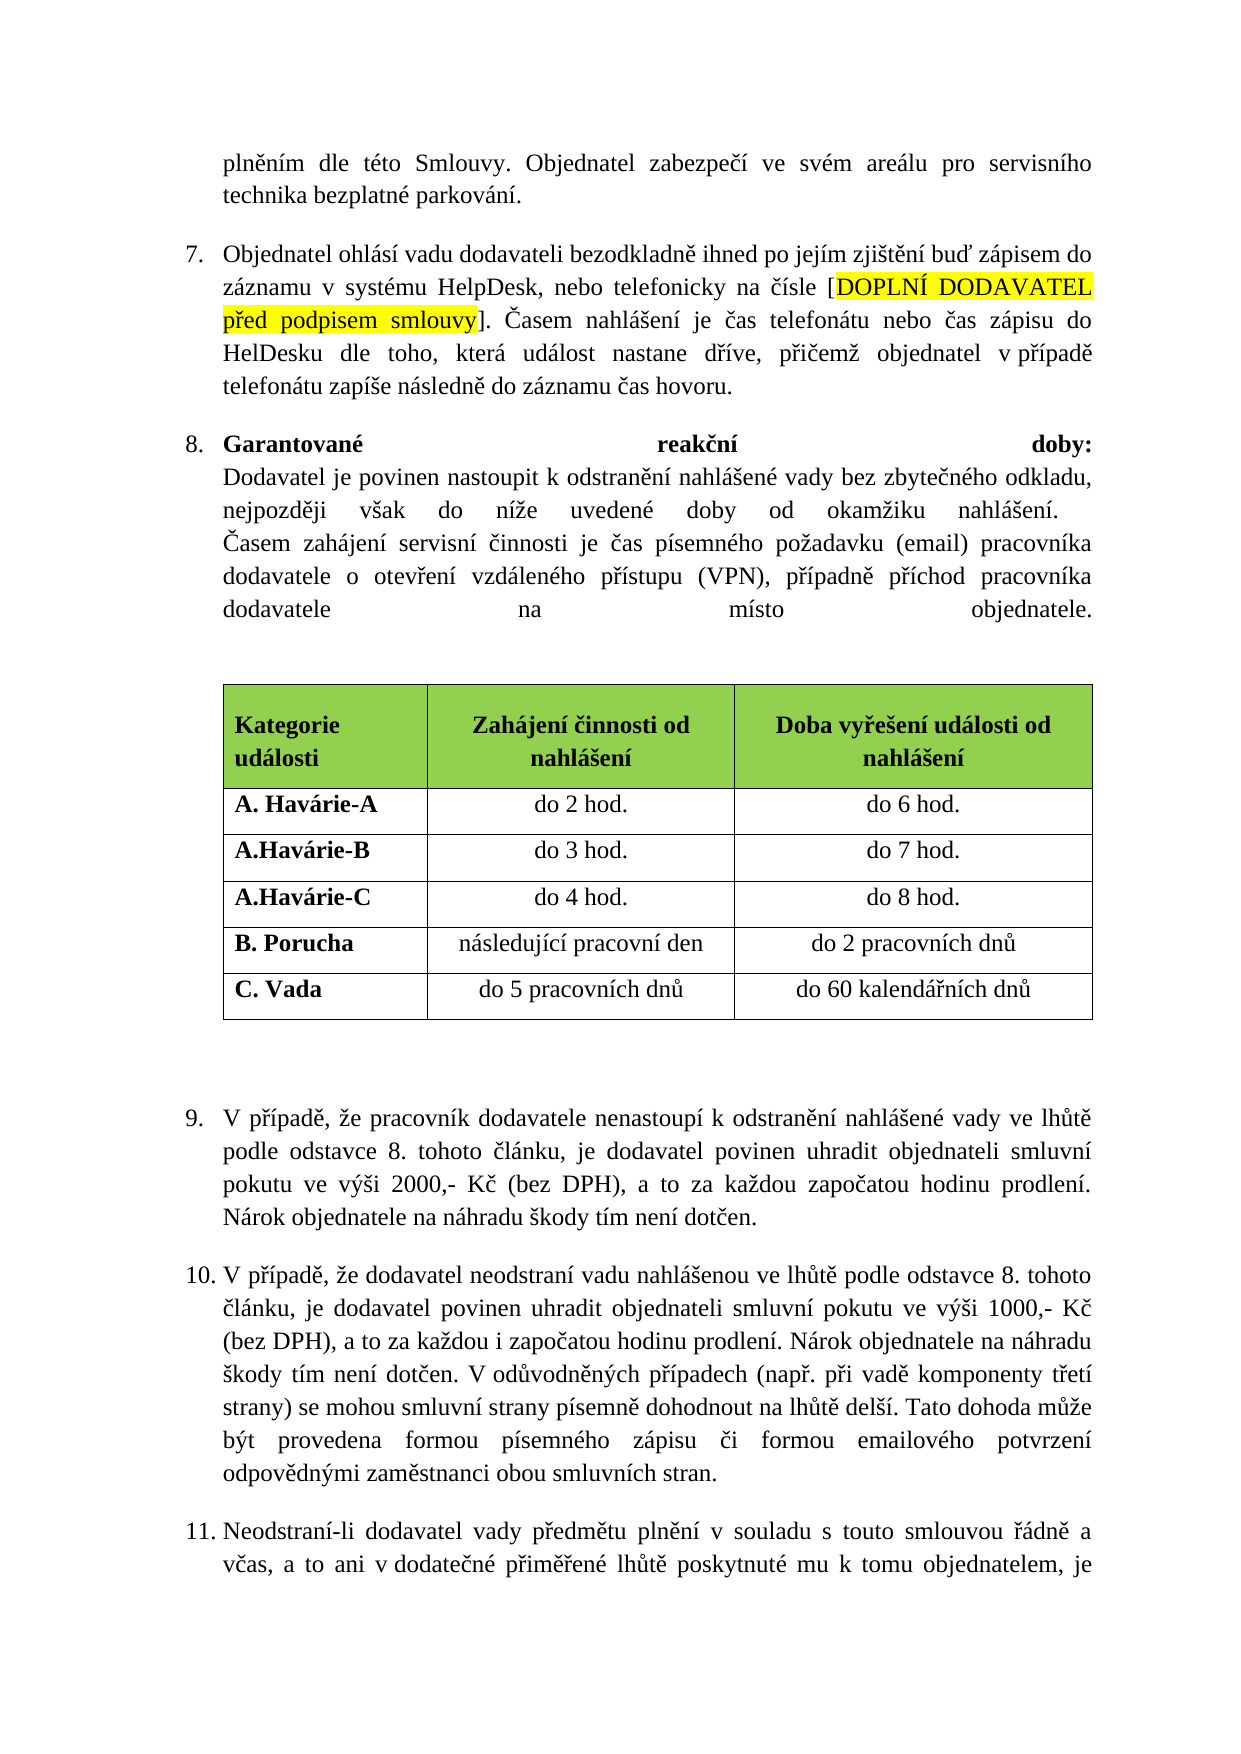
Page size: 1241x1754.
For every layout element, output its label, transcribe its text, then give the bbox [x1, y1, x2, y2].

table_header Kategorie události [224, 685, 427, 788]
table_cell do 60 kalendářních dnů [735, 974, 1092, 1019]
table_header Zahájení činnosti od nahlášení [428, 685, 734, 788]
table_cell A.Havárie-B [224, 835, 427, 881]
table_cell A.Havárie-C [224, 882, 427, 927]
table_cell do 8 hod. [735, 882, 1092, 927]
table_cell do 2 hod. [428, 789, 734, 834]
table_cell do 3 hod. [428, 835, 734, 881]
list V případě, že pracovník dodavatele nenastoupí k odstranění nahlášené vady ve lhůtě podle odstavce 8. tohoto článku, je dodavatel povinen uhradit objednateli smluvní pokutu ve výši 2000,- Kč (bez DPH), a to za každou započatou hodinu prodlení. Nárok objednatele na náhradu škody tím není dotčen. [185, 1103, 1093, 1231]
table_cell do 7 hod. [735, 835, 1092, 881]
list Objednatel ohlásí vadu dodavateli bezodkladně ihned po jejím zjištění buď zápisem do záznamu v systému HelpDesk, nebo telefonicky na čísle [DOPLNÍ DODAVATEL před podpisem smlouvy]. Časem nahlášení je čas telefonátu nebo čas zápisu do HelDesku dle toho, která událost nastane dříve, přičemž objednatel v případě telefonátu zapíše následně do záznamu čas hovoru. [185, 239, 1093, 399]
table_cell do 6 hod. [735, 789, 1092, 834]
table_cell A. Havárie-A [224, 789, 427, 834]
table_cell do 2 pracovních dnů [735, 928, 1092, 973]
table_cell do 4 hod. [428, 882, 734, 927]
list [185, 148, 1093, 209]
list Garantované reakční doby: Dodavatel je povinen nastoupit k odstranění nahlášené vady bez zbytečného odkladu, nejpozději však do níže uvedené doby od okamžiku nahlášení. Časem zahájení servisní činnosti je čas písemného požadavku (email) pracovníka dodavatele o otevření vzdáleného přístupu (VPN), případně příchod pracovníka dodavatele na místo objednatele. [185, 429, 1093, 658]
table_cell B. Porucha [224, 928, 427, 973]
list V případě, že dodavatel neodstraní vadu nahlášenou ve lhůtě podle odstavce 8. tohoto článku, je dodavatel povinen uhradit objednateli smluvní pokutu ve výši 1000,- Kč (bez DPH), a to za každou i započatou hodinu prodlení. Nárok objednatele na náhradu škody tím není dotčen. V odůvodněných případech (např. při vadě komponenty třetí strany) se mohou smluvní strany písemně dohodnout na lhůtě delší. Tato dohoda může být provedena formou písemného zápisu či formou emailového potvrzení odpovědnými zaměstnanci obou smluvních stran. [185, 1260, 1093, 1487]
table_cell do 5 pracovních dnů [428, 974, 734, 1019]
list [185, 1516, 1093, 1578]
table_header Doba vyřešení události od nahlášení [735, 685, 1092, 788]
table_cell následující pracovní den [428, 928, 734, 973]
table_cell C. Vada [224, 974, 427, 1019]
